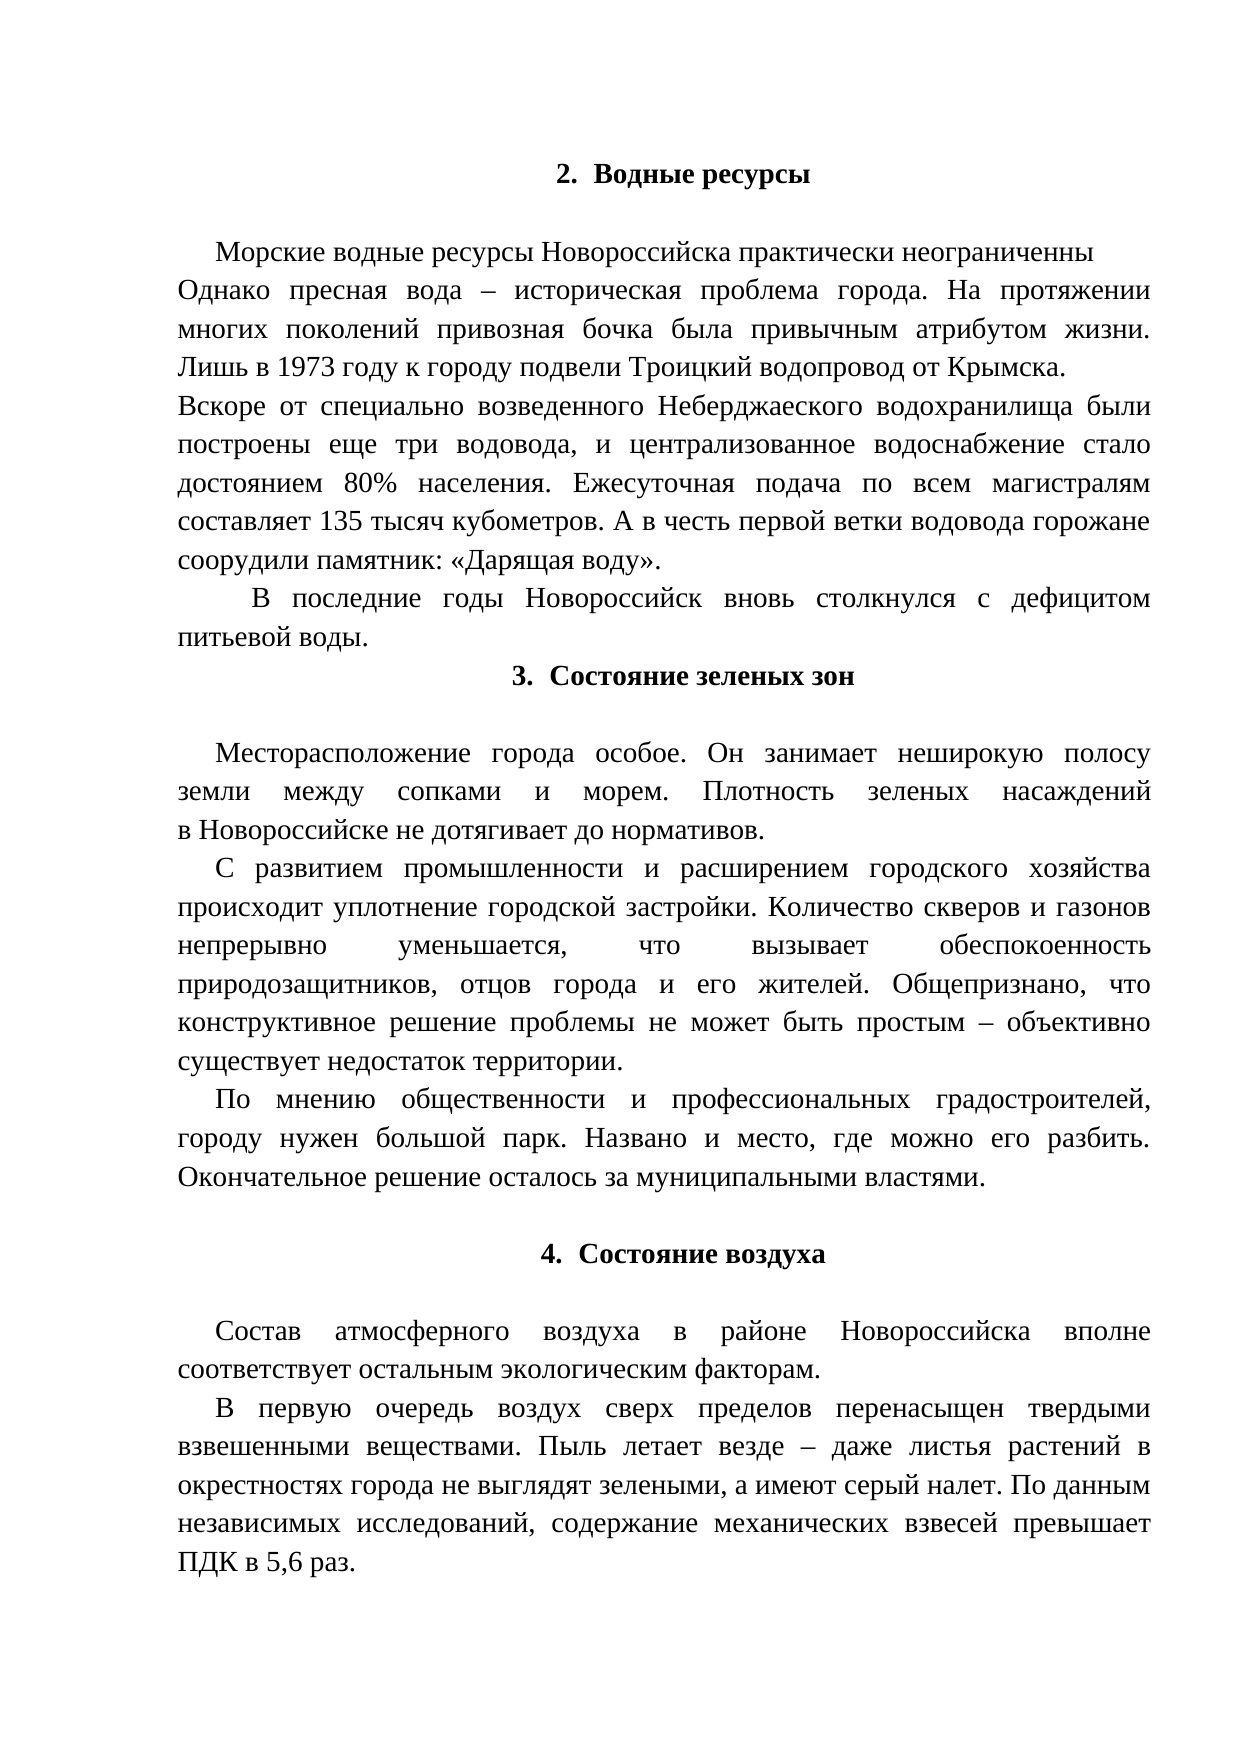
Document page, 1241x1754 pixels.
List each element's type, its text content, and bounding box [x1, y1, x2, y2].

list Состояние воздуха [215, 1236, 1152, 1269]
text Однако пресная вода – историческая проблема города. На протяжении многих поколений привозная бочка была привычным атрибутом жизни. Лишь в 1973 году к городу подвели Троицкий водопровод от Крымска. [177, 272, 1152, 383]
text Вскоре от специально возведенного Неберджаеского водохранилища были построены еще три водовода, и централизованное водоснабжение стало достоянием 80% населения. Ежесуточная подача по всем магистралям составляет 135 тысяч кубометров. А в честь первой ветки водовода горожане соорудили памятник: «Дарящая воду». [177, 388, 1152, 576]
list Состояние зеленых зон [215, 658, 1152, 691]
text По мнению общественности и профессиональных градостроителей, городу нужен большой парк. Названо и место, где можно его разбить. Окончательное решение осталось за муниципальными властями. [177, 1082, 1152, 1192]
text Месторасположение города особое. Он занимает неширокую полосу земли между сопками и морем. Плотность зеленых насаждений в Новороссийске не дотягивает до нормативов. [177, 735, 1152, 845]
text Состав атмосферного воздуха в районе Новороссийска вполне соответствует остальным экологическим факторам. [177, 1313, 1152, 1385]
list Водные ресурсы [215, 157, 1152, 190]
text Морские водные ресурсы Новороссийска практически неограниченны [177, 234, 1152, 267]
text В первую очередь воздух сверх пределов перенасыщен твердыми взвешенными веществами. Пыль летает везде – даже листья растений в окрестностях города не выглядят зелеными, а имеют серый налет. По данным независимых исследований, содержание механических взвесей превышает ПДК в 5,6 раз. [177, 1390, 1152, 1578]
text С развитием промышленности и расширением городского хозяйства происходит уплотнение городской застройки. Количество скверов и газонов непрерывно уменьшается, что вызывает обеспокоенность природозащитников, отцов города и его жителей. Общепризнано, что конструктивное решение проблемы не может быть простым – объективно существует недостаток территории. [177, 850, 1152, 1077]
text В последние годы Новороссийск вновь столкнулся с дефицитом питьевой воды. [177, 581, 1152, 653]
